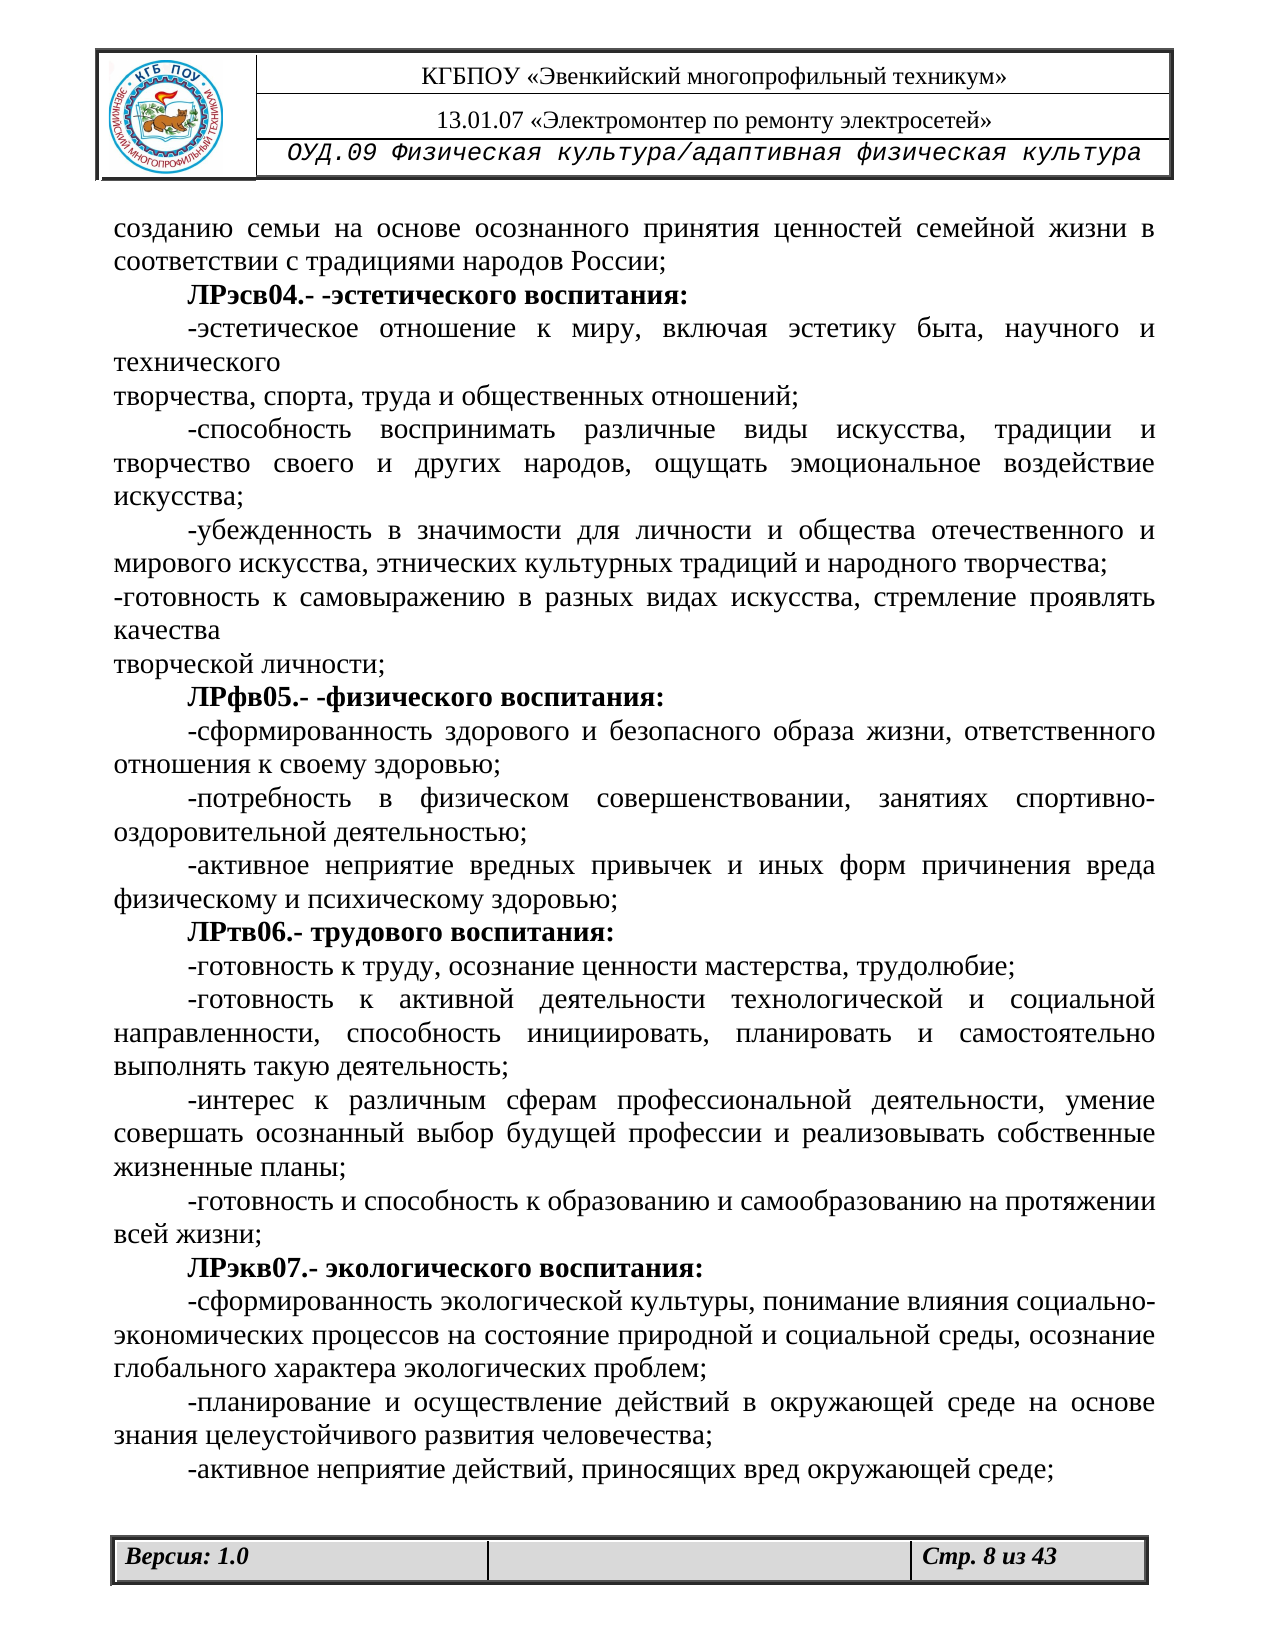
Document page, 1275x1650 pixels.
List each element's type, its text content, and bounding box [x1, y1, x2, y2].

text -сформированность экологической культуры, понимание влияния социально-экономических процессов на состояние природной и социальной среды, осознание глобального характера экологических проблем; [113, 1283, 1156, 1384]
picture [108, 63, 223, 175]
picture [108, 60, 156, 108]
text -готовность к активной деятельности технологической и социальной направленности, способность инициировать, планировать и самостоятельно выполнять такую деятельность; [113, 981, 1156, 1082]
text ЛРтв06.- трудового воспитания: [113, 914, 1156, 948]
text -активное неприятие действий, приносящих вред окружающей среде; [113, 1451, 1156, 1484]
text -активное неприятие вредных привычек и иных форм причинения вреда физическому и психическому здоровью; [113, 847, 1156, 914]
text ЛРфв05.- -физического воспитания: [113, 679, 1156, 713]
text -эстетическое отношение к миру, включая эстетику быта, научного и технического творчества, спорта, труда и общественных отношений; [113, 311, 1156, 411]
text -интерес к различным сферам профессиональной деятельности, умение совершать осознанный выбор будущей профессии и реализовывать собственные жизненные планы; [113, 1082, 1156, 1183]
text -готовность и способность к образованию и самообразованию на протяжении всей жизни; [113, 1183, 1156, 1250]
text ЛРэкв07.- экологического воспитания: [113, 1250, 1156, 1283]
text -готовность к труду, осознание ценности мастерства, трудолюбие; [113, 948, 1156, 981]
text -способность воспринимать различные виды искусства, традиции и творчество своего и других народов, ощущать эмоциональное воздействие искусства; [113, 411, 1156, 512]
text -потребность в физическом совершенствовании, занятиях спортивно-оздоровительной деятельностью; [113, 780, 1156, 847]
text -убежденность в значимости для личности и общества отечественного и мирового искусства, этнических культурных традиций и народного творчества; -готовность к самовыражению в разных видах искусства, стремление проявлять качества творческой личности; [113, 512, 1156, 679]
picture [175, 60, 223, 104]
text -сформированность здорового и безопасного образа жизни, ответственного отношения к своему здоровью; [113, 713, 1156, 780]
text ЛРэсв04.- -эстетического воспитания: [113, 277, 1156, 311]
text -планирование и осуществление действий в окружающей среде на основе знания целеустойчивого развития человечества; [113, 1384, 1156, 1451]
